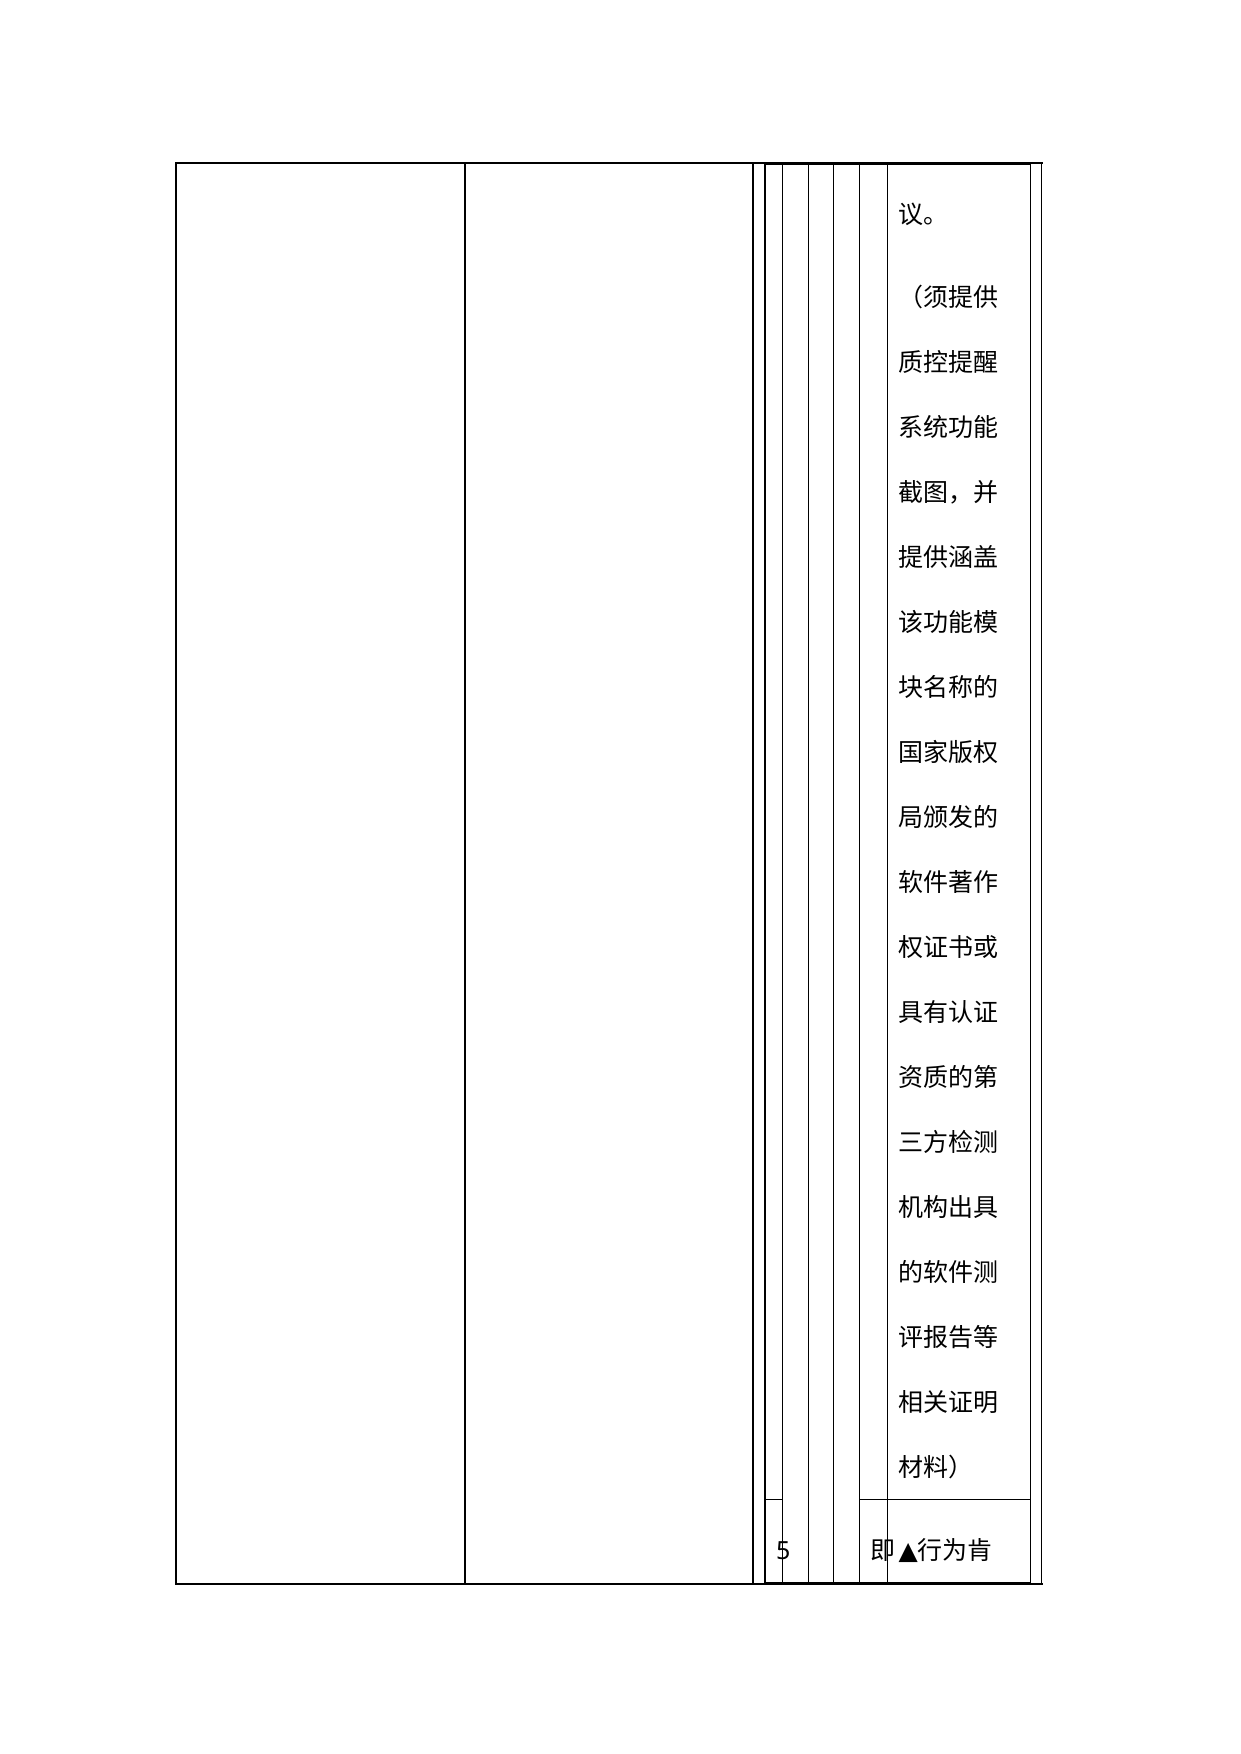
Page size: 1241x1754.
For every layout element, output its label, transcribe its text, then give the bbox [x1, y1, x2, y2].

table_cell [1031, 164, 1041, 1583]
table_cell 1 [177, 164, 464, 1583]
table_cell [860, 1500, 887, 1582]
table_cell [888, 165, 1030, 1499]
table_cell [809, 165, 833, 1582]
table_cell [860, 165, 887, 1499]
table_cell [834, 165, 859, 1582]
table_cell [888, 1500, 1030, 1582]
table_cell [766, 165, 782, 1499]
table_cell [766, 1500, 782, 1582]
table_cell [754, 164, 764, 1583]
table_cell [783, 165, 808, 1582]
table_cell [466, 164, 752, 1583]
